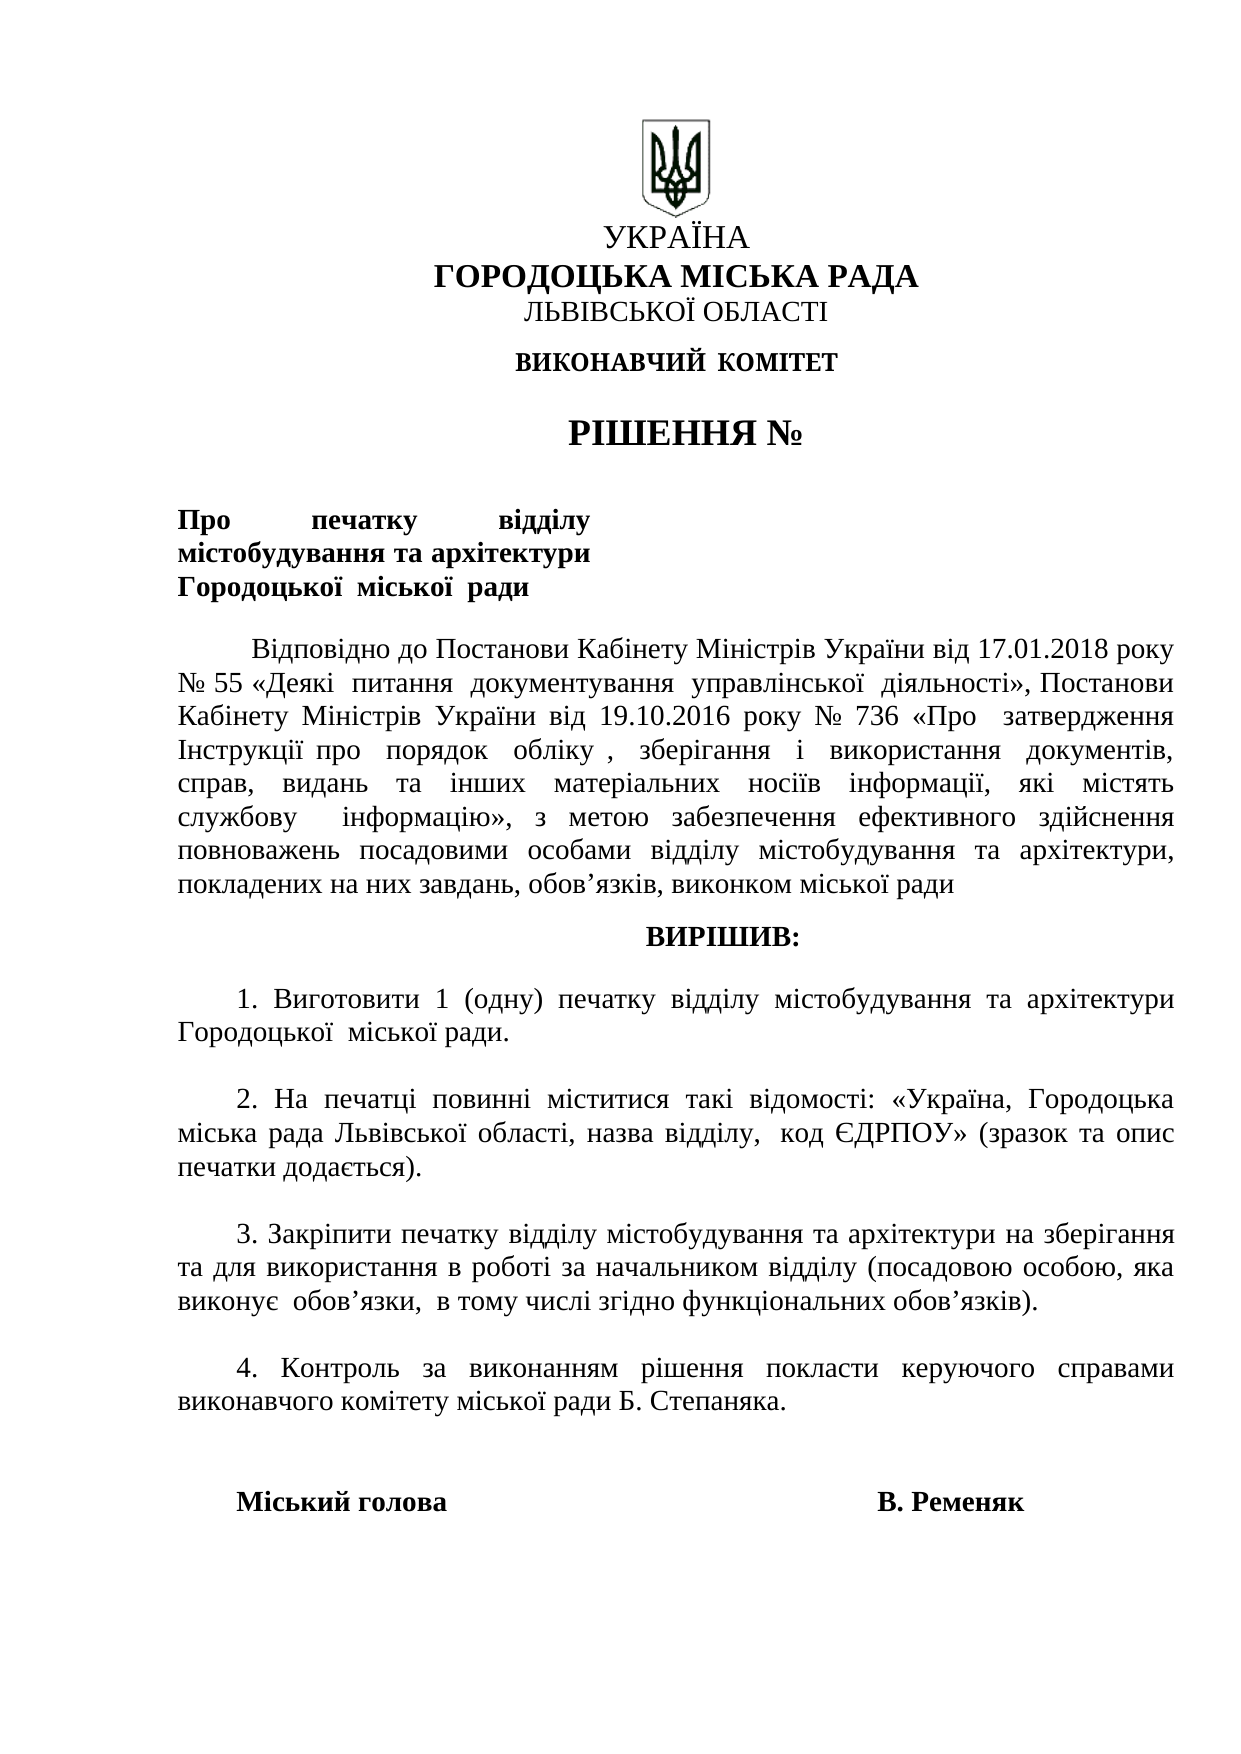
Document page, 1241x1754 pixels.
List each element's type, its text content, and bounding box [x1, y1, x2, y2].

text 1. Виготовити 1 (одну) печатку відділу містобудування та архітектури Городоцької міської ради. [177, 981, 1175, 1048]
text 3. Закріпити печатку відділу містобудування та архітектури на зберігання та для використання в роботі за начальником відділу (посадовою особою, яка виконує обов’язки, в тому числі згідно функціональних обов’язків). [177, 1216, 1175, 1316]
text УКРАЇНА [177, 217, 1175, 256]
text Про печатку відділу містобудування та архітектури Городоцької міської ради [177, 502, 591, 602]
text Відповідно до Постанови Кабінету Міністрів України від 17.01.2018 року № 55 «Деякі питання документування управлінської діяльності», Постанови Кабінету Міністрів України від 19.10.2016 року № 736 «Про затвердження Інструкції про порядок обліку , зберігання і використання документів, справ, видань та інших матеріальних носіїв інформації, які містять службову інформацію», з метою забезпечення ефективного здійснення повноважень посадовими особами відділу містобудування та архітектури, покладених на них завдань, обов’язків, виконком міської ради [177, 631, 1175, 899]
text 4. Контроль за виконанням рішення покласти керуючого справами виконавчого комітету міської ради Б. Степаняка. [177, 1350, 1175, 1417]
picture [641, 118, 712, 218]
text РІШЕННЯ № [177, 411, 1194, 454]
text ЛЬВІВСЬКОЇ ОБЛАСТІ [177, 294, 1175, 328]
text ГОРОДОЦЬКА МІСЬКА РАДА [177, 256, 1175, 294]
text 2. На печатці повинні міститися такі відомості: «Україна, Городоцька міська рада Львівської області, назва відділу, код ЄДРПОУ» (зразок та опис печатки додається). [177, 1082, 1175, 1182]
text Міський голова В. Ременяк [177, 1484, 1175, 1518]
text ВИРІШИВ: [177, 919, 1175, 952]
subtitle ВИКОНАВЧИЙ КОМІТЕТ [177, 348, 1175, 377]
